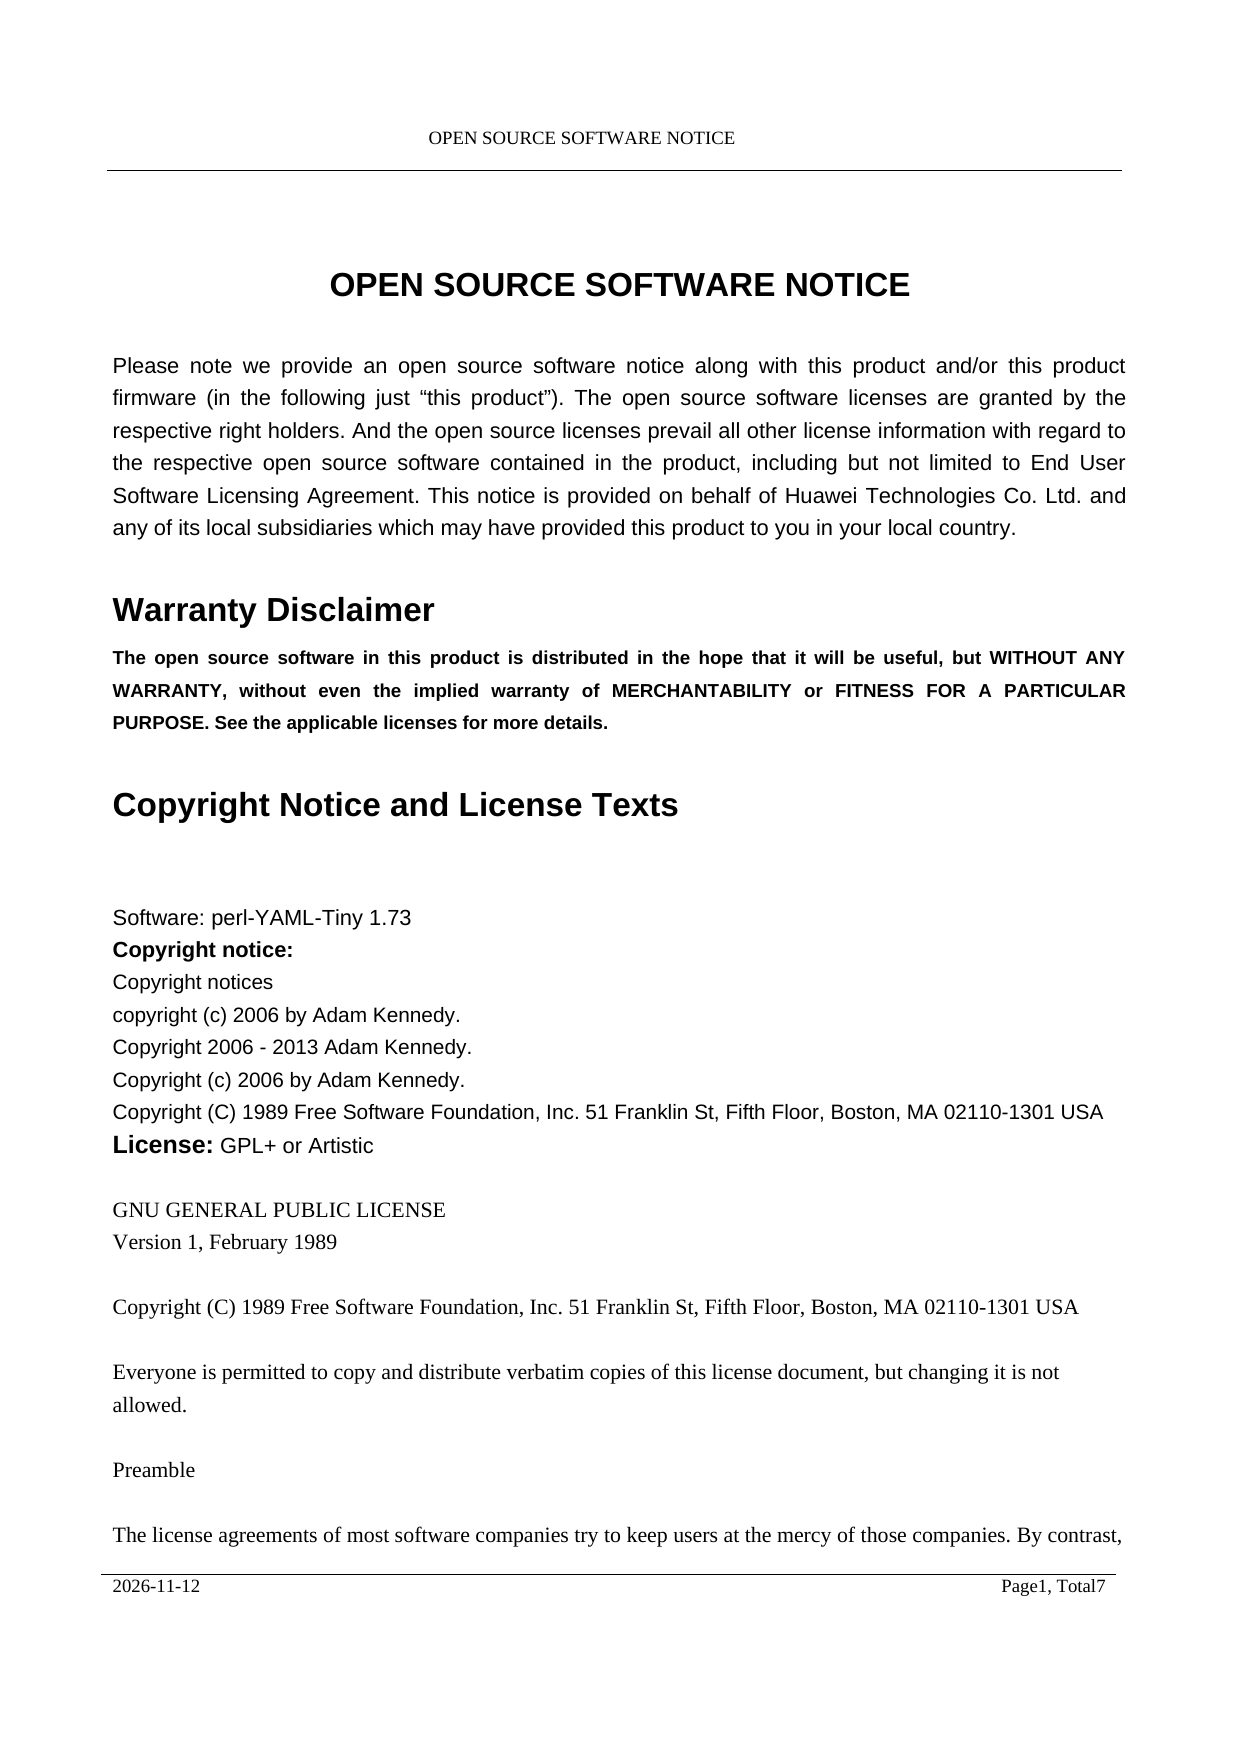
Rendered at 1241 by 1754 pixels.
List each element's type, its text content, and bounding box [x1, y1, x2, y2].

text Warranty Disclaimer [112, 576, 1128, 641]
text Copyright notices [112, 966, 1128, 998]
text Copyright (c) 2006 by Adam Kennedy. [112, 1063, 1128, 1096]
text Please note we provide an open source software notice along with this product and/or this product firmware (in the following just “this product”). The open source software licenses are granted by the respective right holders. And the open source licenses prevail all other license information with regard to the respective open source software contained in the product, including but not limited to End User Software Licensing Agreement. This notice is provided on behalf of Huawei Technologies Co. Ltd. and any of its local subsidiaries which may have provided this product to you in your local country. [112, 349, 1128, 544]
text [112, 1096, 1128, 1551]
text Software: perl-YAML-Tiny 1.73 [112, 901, 1128, 933]
text The open source software in this product is distributed in the hope that it will be useful, but WITHOUT ANY WARRANTY, without even the implied warranty of MERCHANTABILITY or FITNESS FOR A PARTICULAR PURPOSE. See the applicable licenses for more details. [112, 641, 1128, 739]
text Copyright notice: [112, 933, 1128, 966]
text Copyright 2006 - 2013 Adam Kennedy. [112, 1031, 1128, 1063]
text Copyright Notice and License Texts [112, 771, 1128, 836]
text OPEN SOURCE SOFTWARE NOTICE [112, 251, 1128, 316]
text copyright (c) 2006 by Adam Kennedy. [112, 998, 1128, 1031]
